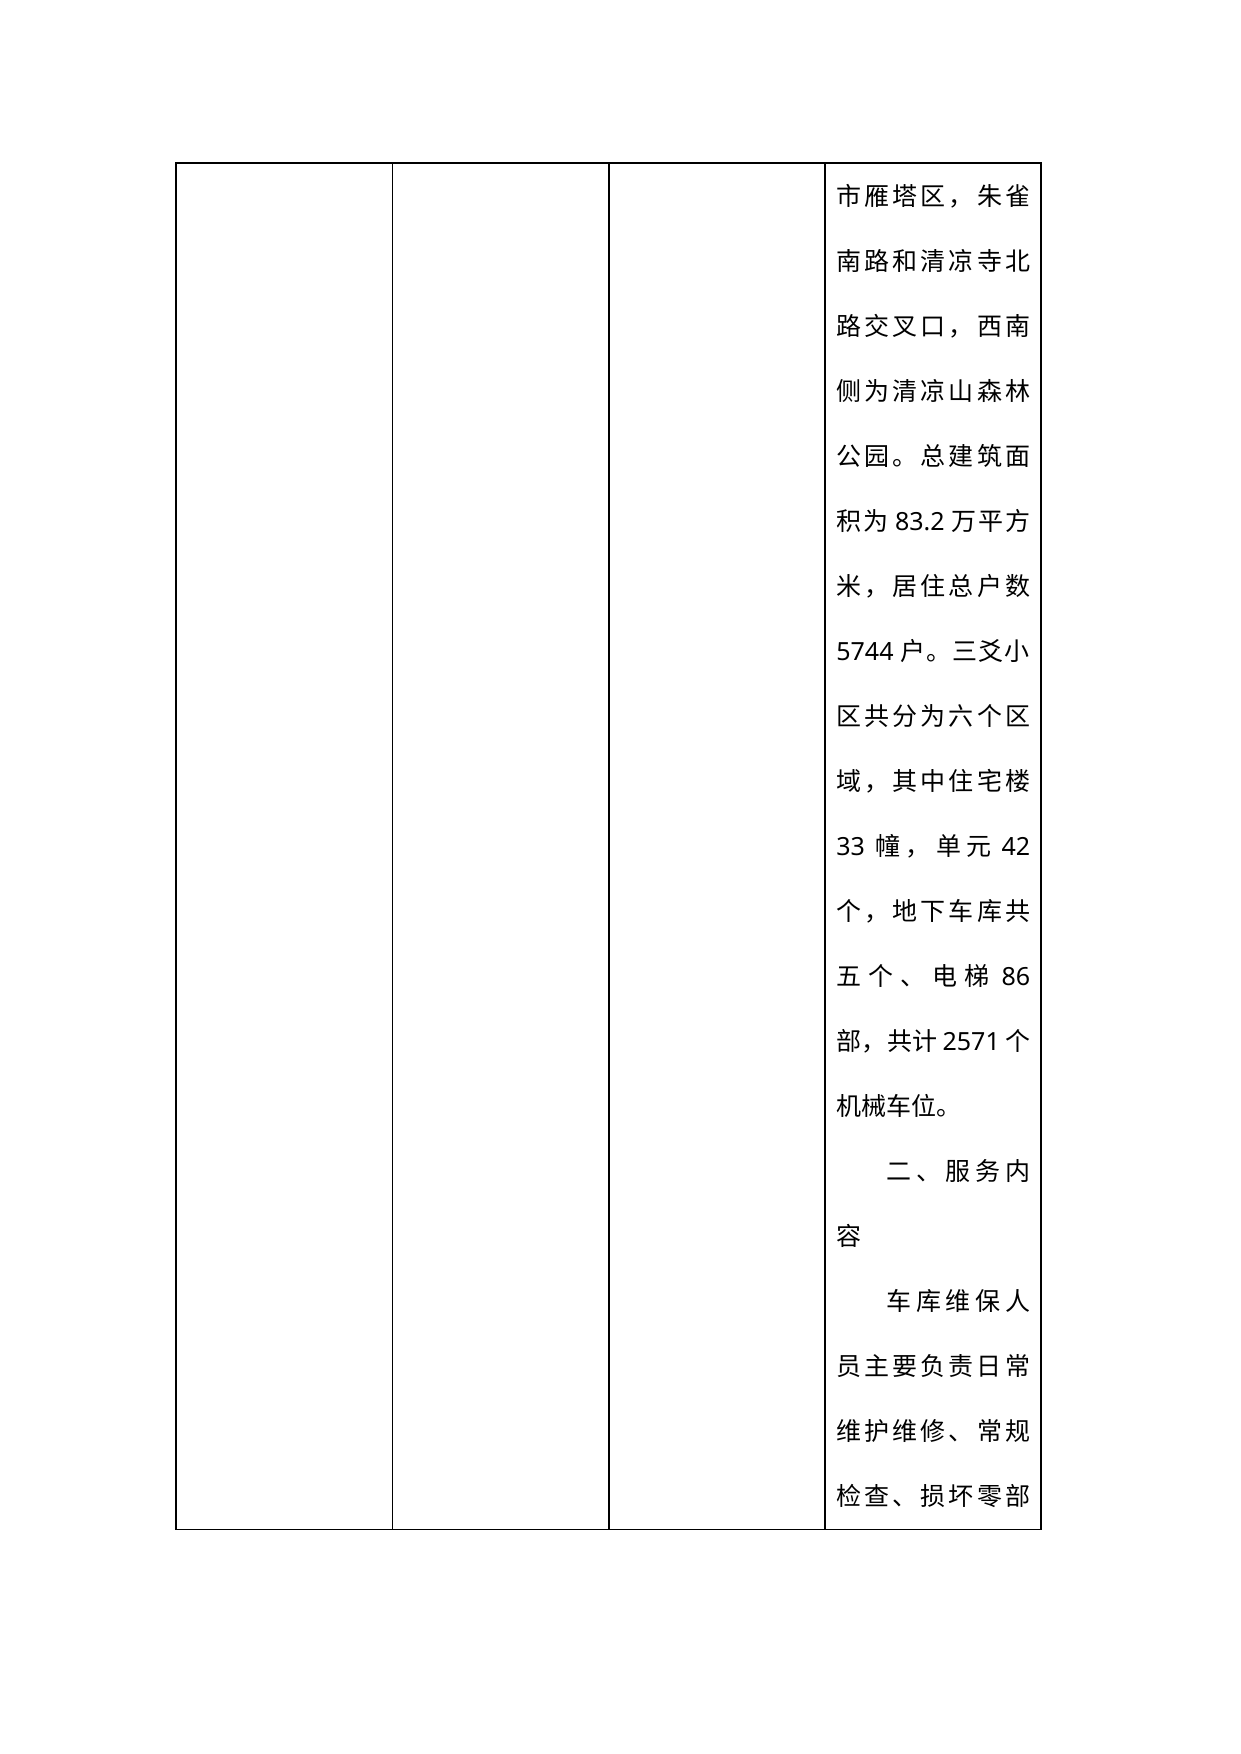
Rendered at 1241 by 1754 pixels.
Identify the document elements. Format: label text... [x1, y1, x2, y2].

table_cell 1 [393, 164, 608, 1528]
table_cell [610, 164, 824, 1528]
table_cell [177, 164, 392, 1528]
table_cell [826, 164, 1040, 1528]
